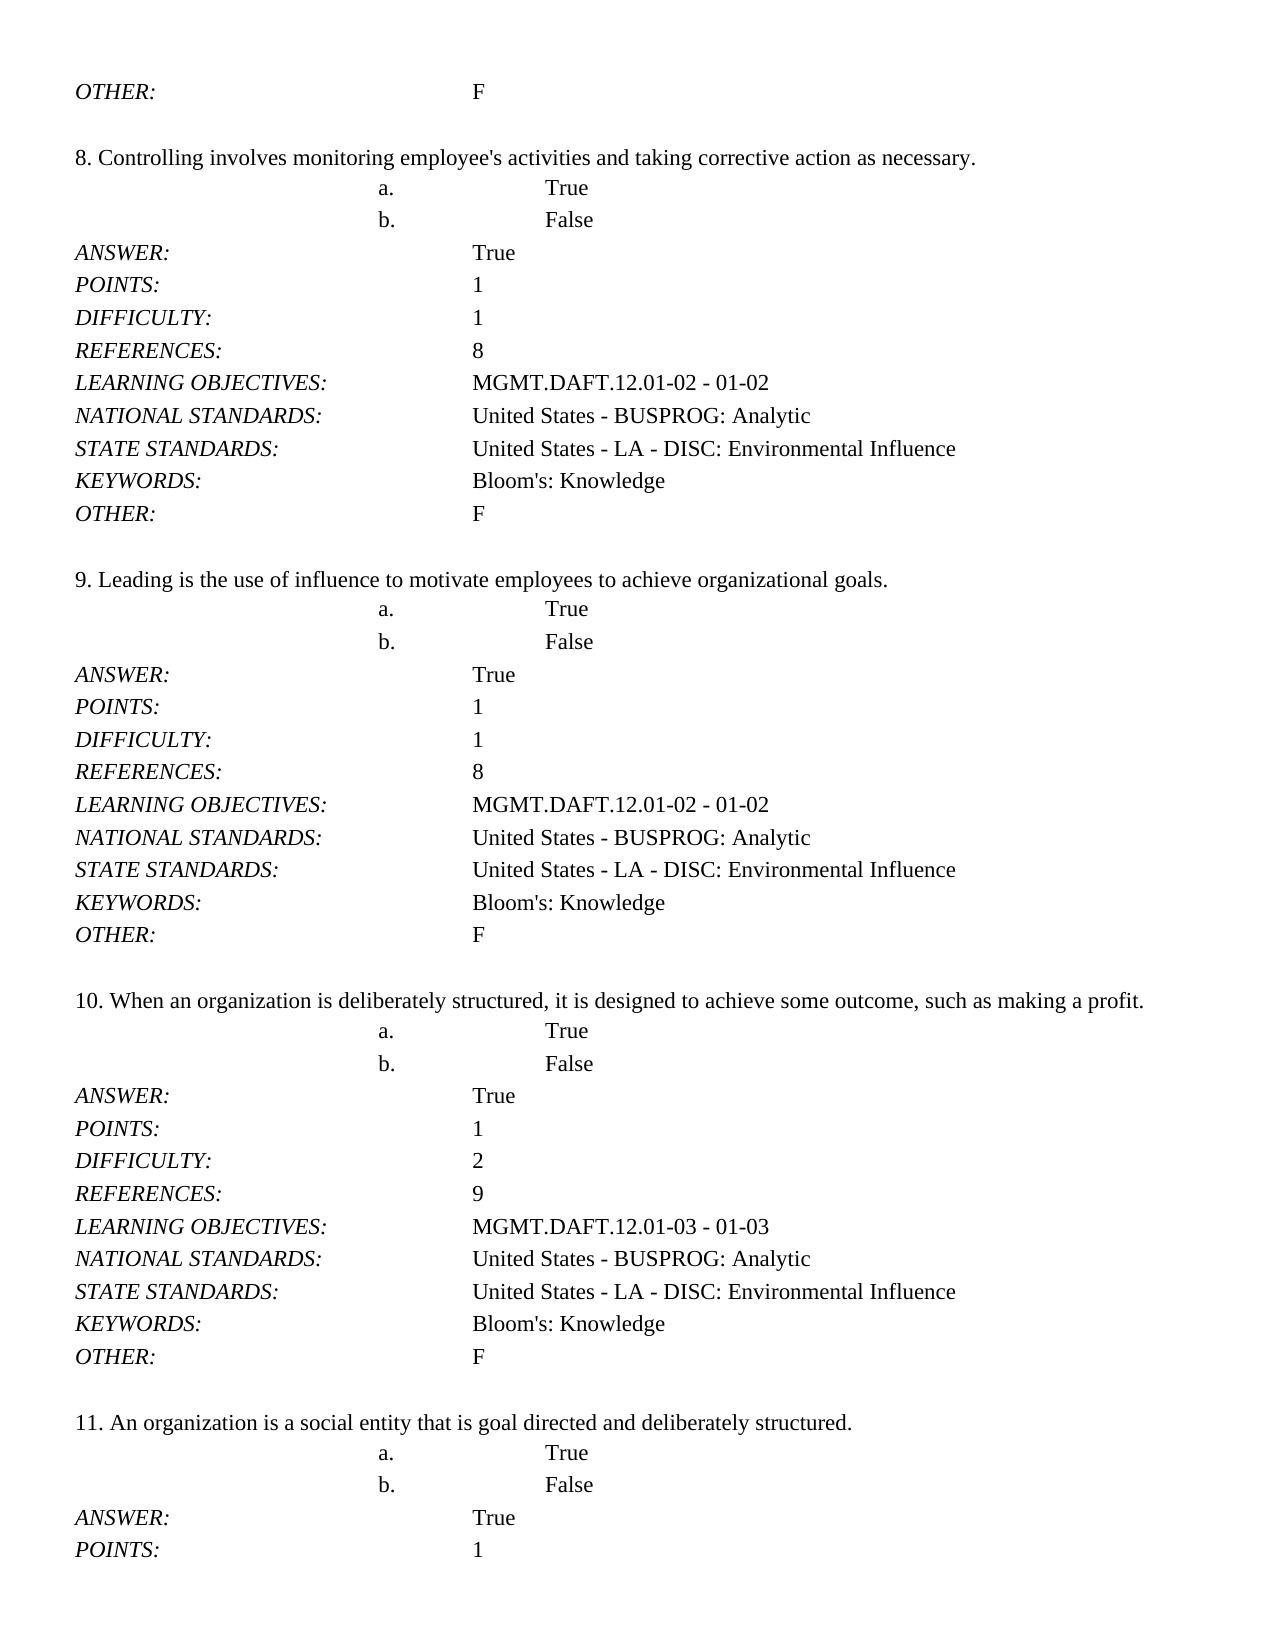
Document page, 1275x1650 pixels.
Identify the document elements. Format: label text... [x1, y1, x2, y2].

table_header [75, 75, 1200, 108]
table_header 10. When an organization is deliberately structured, it is designed to achieve some outcome, such as making a profit. [75, 1014, 1200, 1373]
table_header 9. Leading is the use of influence to motivate employees to achieve organizational goals. [75, 592, 1200, 951]
table_header 8. Controlling involves monitoring employee's activities and taking corrective action as necessary. [75, 171, 1200, 529]
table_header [75, 1436, 1200, 1566]
